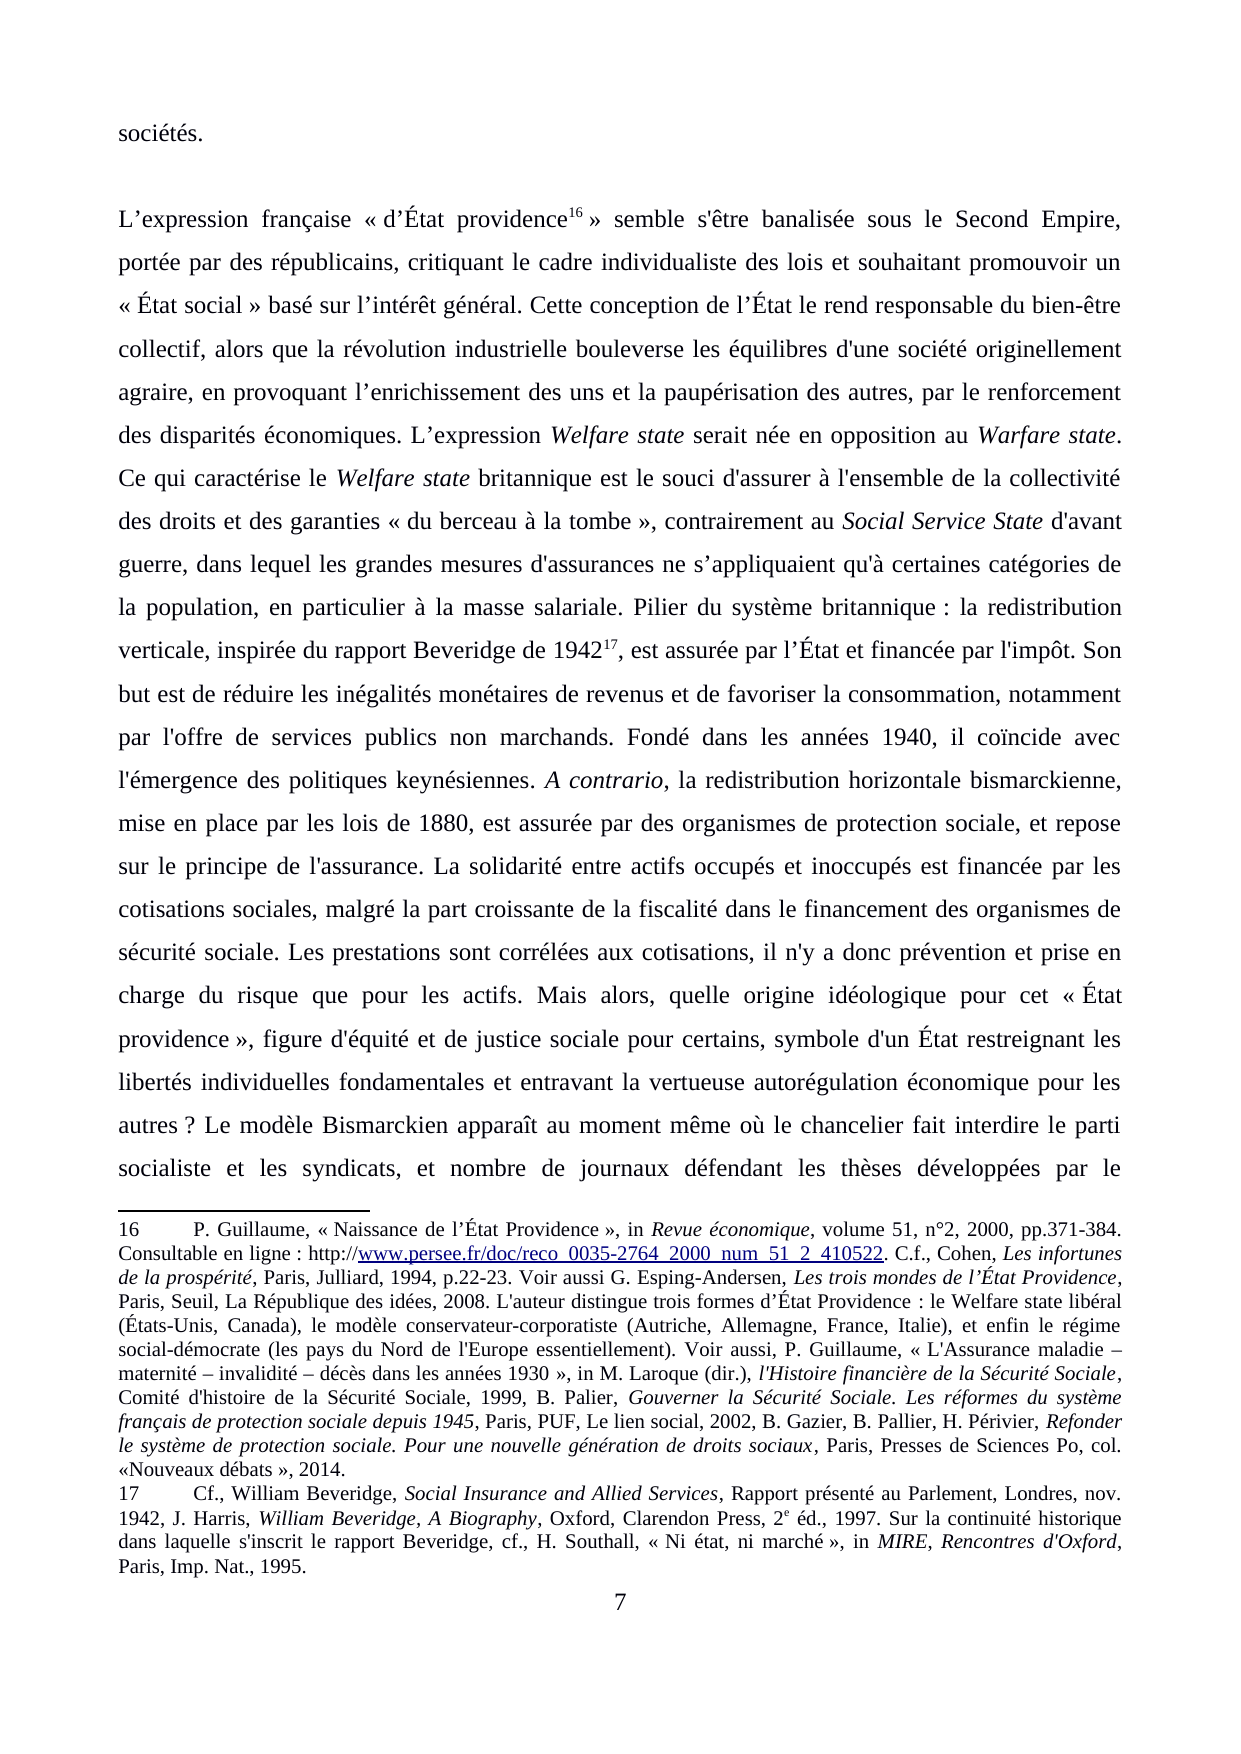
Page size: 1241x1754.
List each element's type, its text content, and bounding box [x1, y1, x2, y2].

text L’expression française « d’État providence » semble s'être banalisée sous le Second Empire, portée par des républicains, critiquant le cadre individualiste des lois et souhaitant promouvoir un « État social » basé sur l’intérêt général. Cette conception de l’État le rend responsable du bien-être collectif, alors que la révolution industrielle bouleverse les équilibres d'une société originellement agraire, en provoquant l’enrichissement des uns et la paupérisation des autres, par le renforcement des disparités économiques. L’expression Welfare state serait née en opposition au Warfare state. Ce qui caractérise le Welfare state britannique est le souci d'assurer à l'ensemble de la collectivité des droits et des garanties « du berceau à la tombe », contrairement au Social Service State d'avant guerre, dans lequel les grandes mesures d'assurances ne s’appliquaient qu'à certaines catégories de la population, en particulier à la masse salariale. Pilier du système britannique : la redistribution verticale, inspirée du rapport Beveridge de 1942, est assurée par l’État et financée par l'impôt. Son but est de réduire les inégalités monétaires de revenus et de favoriser la consommation, notamment par l'offre de services publics non marchands. Fondé dans les années 1940, il coïncide avec l'émergence des politiques keynésiennes. A contrario, la redistribution horizontale bismarckienne, mise en place par les lois de 1880, est assurée par des organismes de protection sociale, et repose sur le principe de l'assurance. La solidarité entre actifs occupés et inoccupés est financée par les cotisations sociales, malgré la part croissante de la fiscalité dans le financement des organismes de sécurité sociale. Les prestations sont corrélées aux cotisations, il n'y a donc prévention et prise en charge du risque que pour les actifs. Mais alors, quelle origine idéologique pour cet « État providence », figure d'équité et de justice sociale pour certains, symbole d'un État restreignant les libertés individuelles fondamentales et entravant la vertueuse autorégulation économique pour les autres ? Le modèle Bismarckien apparaît au moment même où le chancelier fait interdire le parti socialiste et les syndicats, et nombre de journaux défendant les thèses développées par le mouvement. Force est de constater, qu'à la fin des années 1930, ce sont les pays totalitaires, l'Italie, l'Allemagne et l'URSS, qui mettent en place des politiques de protection sociale à grande échelle. Les résultats indéniables de ces politiques, couplées à la faculté de ces régimes à mettre en place une propagande efficace, favorise l'adhésion des populations à ces régimes. Cette forme de gouvernance semble avoir été plus difficile à instaurer dans les régimes démocratiques car l'émergence du système se heurte à la résistance de libéraux non interventionnistes revendiquant l'instauration d'un État se résumant à des fonctions d'ordre public et de sécurité. Dès 1906, l'Union des syndicats médicaux français dénonce la menace d'une ingérence de l’État dans la médecine libérale. Les marxistes, quant à eux, étaient opposés aux mesures ponctuelles, susceptibles de diviser le militantisme ouvrier sans résoudre la question de la répartition des richesses et de la gouvernance. Ce n'est qu’après la WW2 que les partis socialistes de l'Europe, ayant abandonné les thèses marxistes, adoptent l’État Providence comme modèle socio-économique, reconnaissant qu’il peut être une manière de préserver la paix sociale, en instaurant un cadre distributif large et plus juste. En réalité, dans la majeure partie des cas, les systèmes sont plus hétérogènes que ne le laisse supposer cette différenciation synthétique. Le plus souvent les États, pour que le système fonctionne ont été obligés de créer des allocations supplémentaires destinées à inclure un plus grand nombre de bénéficiaires. Si la centralisation peut sembler au premier abord un gage d'égalité et d'efficacité, les dernières décennies ont en réalité montré que plus le système était uniforme, immuable et rigide, plus les disparités et les inégalités se développaient. La gouvernance décentralisée, fut à la base d'expériences tentées « grandeur nature » sur tous les territoires et par des agents économiques de toutes origines : des villes franches médiévales et modernes aux municipalités italiennes autonomes, de la société des pionniers de Rochdale, aux communautés d'Owen ou de Warren, de l’École de Nîmes, aux théories de Fourier et de Proudhon... autant de tentatives théoriques ou pratiques de décentralisation du pouvoir, proposant une autre manière de prendre en charge la population et ses maux. Ces modèles ont pensé la solidarité sous des formes différentes, qu'il s'agisse de vues purement commerciales et économiques ou d'une vision politique, idéologique de ce que devrait / pourrait être une société égalitaire basée sur la mutualité, l'association et la mise en commun des ressources. Connaître, étudier, analyser ces différentes tentatives, les interroger, comprendre leurs réussites et leurs échecs, leurs faillites, pour finalement « piocher » dans cette expérience, dans cette manne disponible, constitue sans doute l'un des point de départ à l'indispensable restructuration de nos systèmes de soin actuels, oscillant constamment entre déficits budgétaires colossaux et inégalités, tant dans leur financement que dans leur redistribution. Les coupes réalisées ces dernières années dans les budgets de santé, en particulier la fermeture de certains services ou de certains centres de santé ont provoqué un engorgement d'autres services, ce qui a le plus souvent engendré des dysfonctionnements au quotidien dans ces « supers centres » et finalement une hausse des budgets nécessaires aux unités existantes sans pour autant que l'optimal entre service et dépense soit atteint. [118, 204, 1122, 1182]
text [118, 118, 1122, 147]
